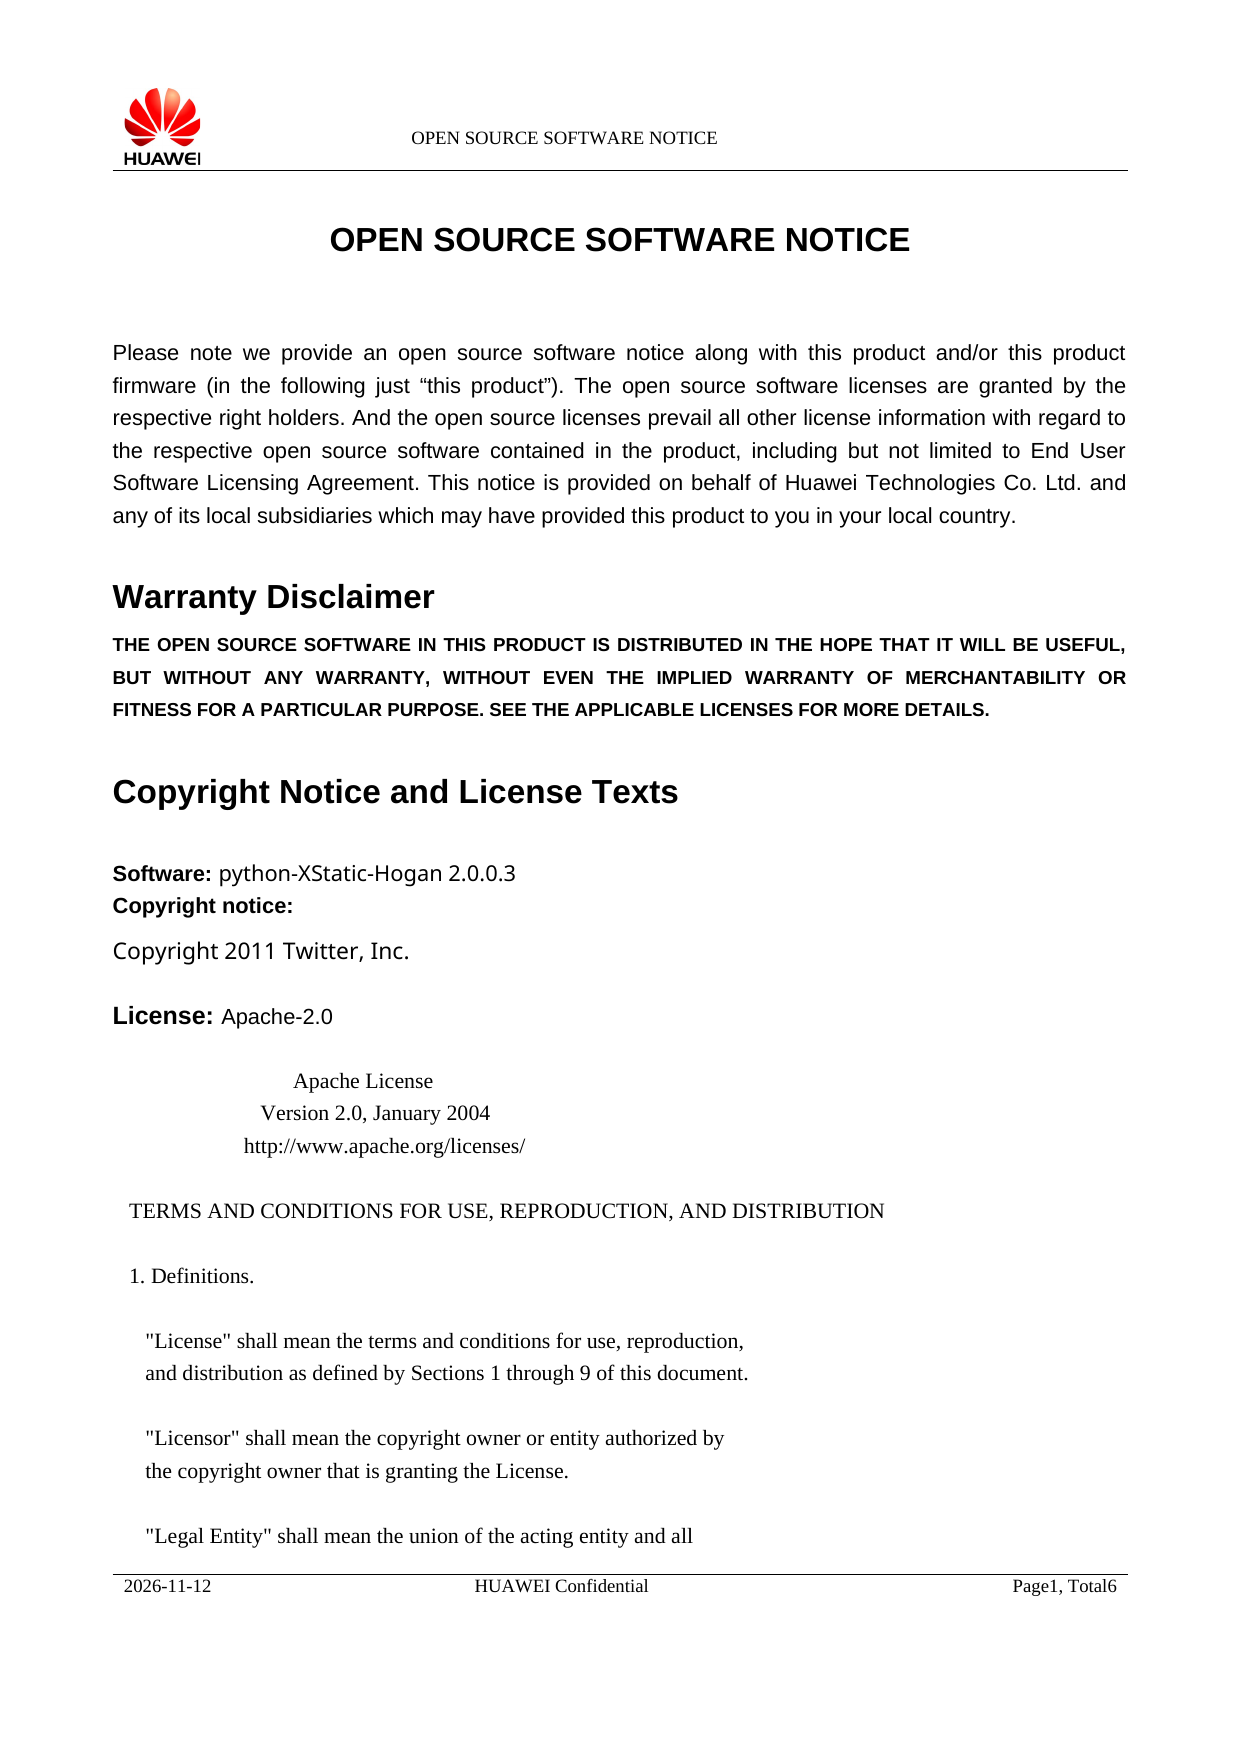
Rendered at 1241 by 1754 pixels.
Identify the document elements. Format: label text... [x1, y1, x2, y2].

text OPEN SOURCE SOFTWARE NOTICE [112, 206, 1128, 271]
text License: Apache-2.0 [112, 999, 1128, 1031]
text Copyright 2011 Twitter, Inc. [112, 934, 1128, 999]
text Please note we provide an open source software notice along with this product and/or this product firmware (in the following just “this product”). The open source software licenses are granted by the respective right holders. And the open source licenses prevail all other license information with regard to the respective open source software contained in the product, including but not limited to End User Software Licensing Agreement. This notice is provided on behalf of Huawei Technologies Co. Ltd. and any of its local subsidiaries which may have provided this product to you in your local country. [112, 336, 1128, 531]
text The open source software in this product is distributed in the hope that it will be useful, but WITHOUT ANY WARRANTY, without even the implied warranty of MERCHANTABILITY or FITNESS FOR A PARTICULAR PURPOSE. See the applicable licenses for more details. [112, 629, 1128, 726]
text Warranty Disclaimer [112, 564, 1128, 629]
title Software: python-XStatic-Hogan 2.0.0.3 [112, 856, 1128, 889]
text Copyright notice: [112, 889, 1128, 921]
picture [124, 88, 201, 165]
text Copyright Notice and License Texts [112, 759, 1128, 824]
